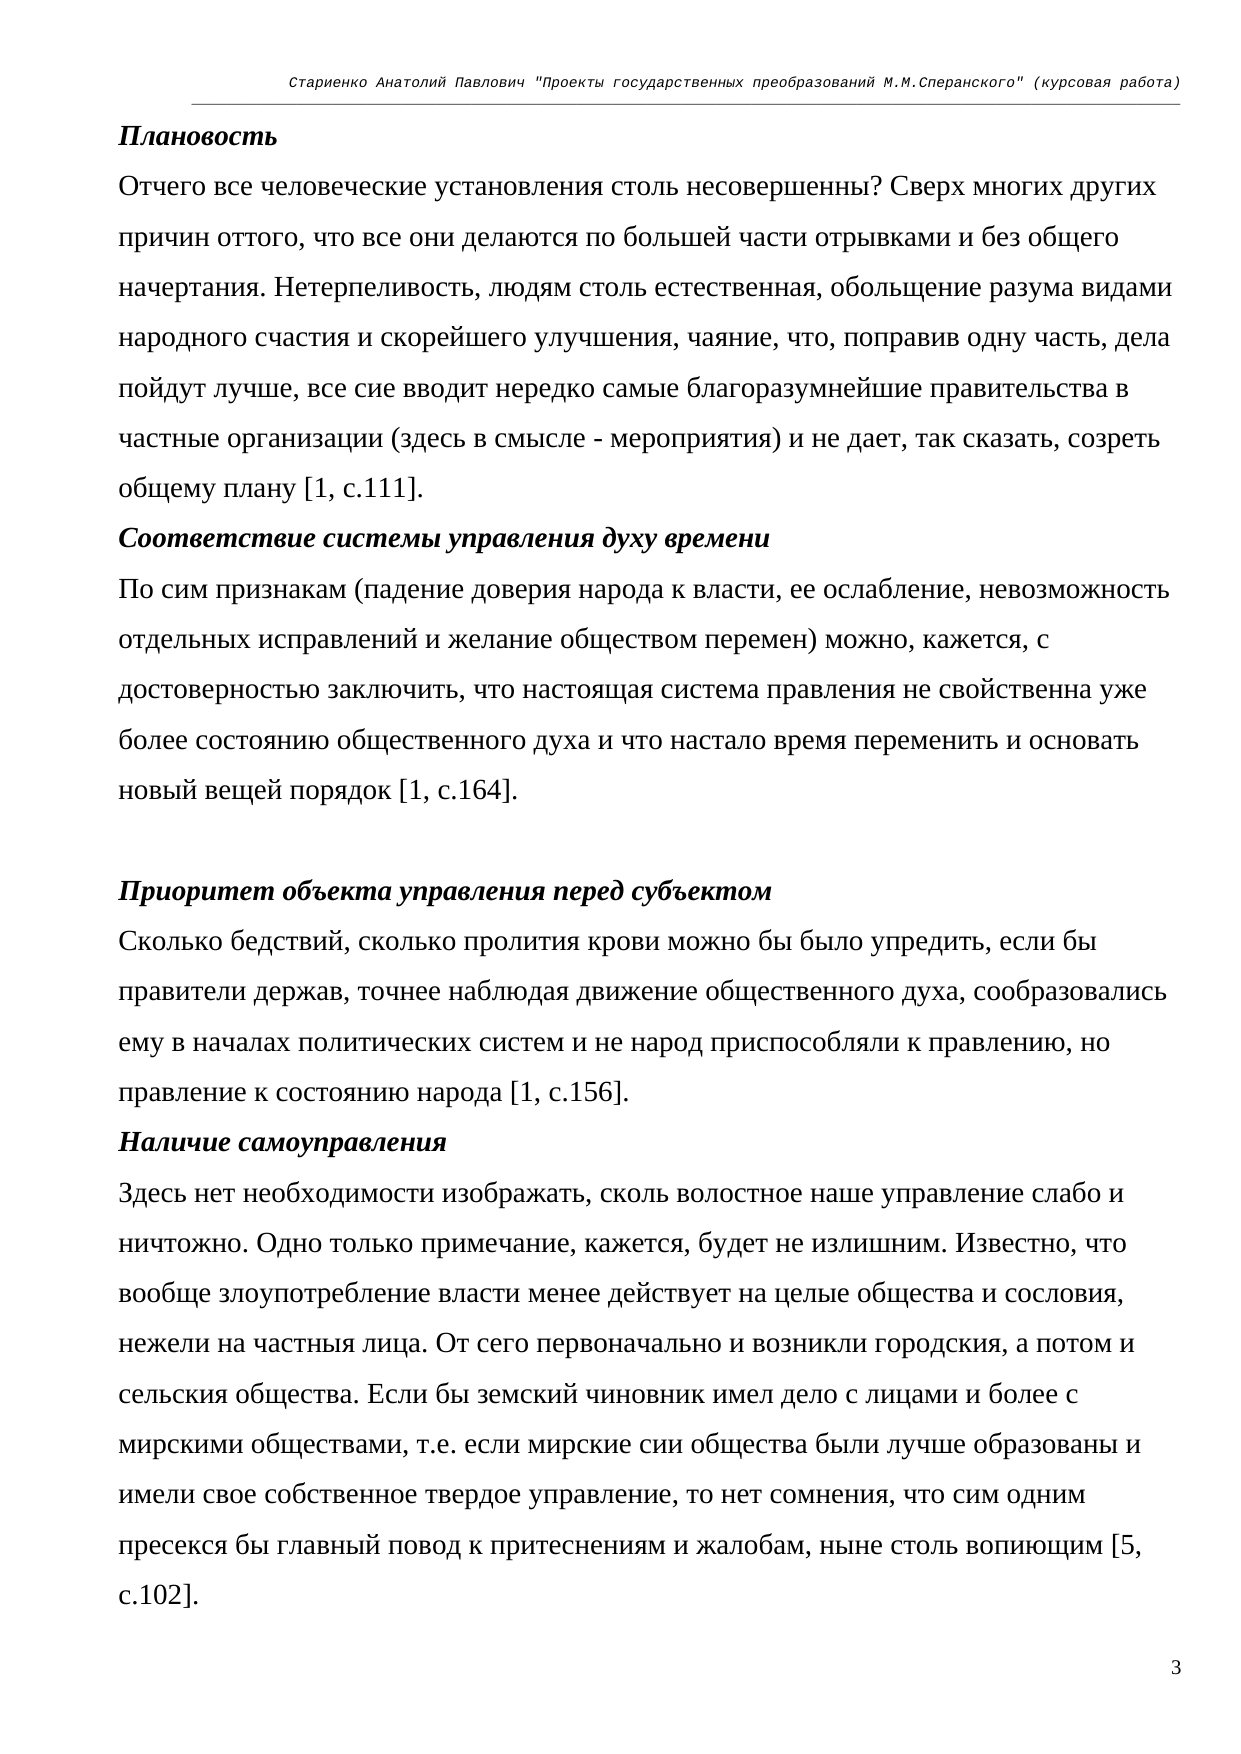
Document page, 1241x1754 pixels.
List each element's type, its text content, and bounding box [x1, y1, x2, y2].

text Наличие самоуправления [118, 1124, 1181, 1158]
text Соответствие системы управления духу времени [118, 521, 1181, 554]
text Отчего все человеческие установления столь несовершенны? Сверх многих других причин оттого, что все они делаются по большей части отрывками и без общего начертания. Нетерпеливость, людям столь естественная, обольщение разума видами народного счастия и скорейшего улучшения, чаяние, что, поправив одну часть, дела пойдут лучше, все сие вводит нередко самые благоразумнейшие правительства в частные организации (здесь в смысле - мероприятия) и не дает, так сказать, созреть общему плану [1, с.111]. [118, 168, 1181, 504]
text Здесь нет необходимости изображать, сколь волостное наше управление слабо и ничтожно. Одно только примечание, кажется, будет не излишним. Известно, что вообще злоупотребление власти менее действует на целые общества и сословия, нежели на частныя лица. От сего первоначально и возникли городския, а потом и сельския общества. Если бы земский чиновник имел дело с лицами и более с мирскими обществами, т.е. если мирские сии общества были лучше образованы и имели свое собственное твердое управление, то нет сомнения, что сим одним пресекся бы главный повод к притеснениям и жалобам, ныне столь вопиющим [5, с.102]. [118, 1175, 1181, 1611]
text Приоритет объекта управления перед субъектом [118, 873, 1181, 906]
text По сим признакам (падение доверия народа к власти, ее ослабление, невозможность отдельных исправлений и желание обществом перемен) можно, кажется, с достоверностью заключить, что настоящая система правления не свойственна уже более состоянию общественного духа и что настало время переменить и основать новый вещей порядок [1, с.164]. [118, 571, 1181, 806]
text Сколько бедствий, сколько пролития крови можно бы было упредить, если бы правители держав, точнее наблюдая движение общественного духа, сообразовались ему в началах политических систем и не народ приспособляли к правлению, но правление к состоянию народа [1, с.156]. [118, 923, 1181, 1108]
text Плановость [118, 118, 1181, 152]
